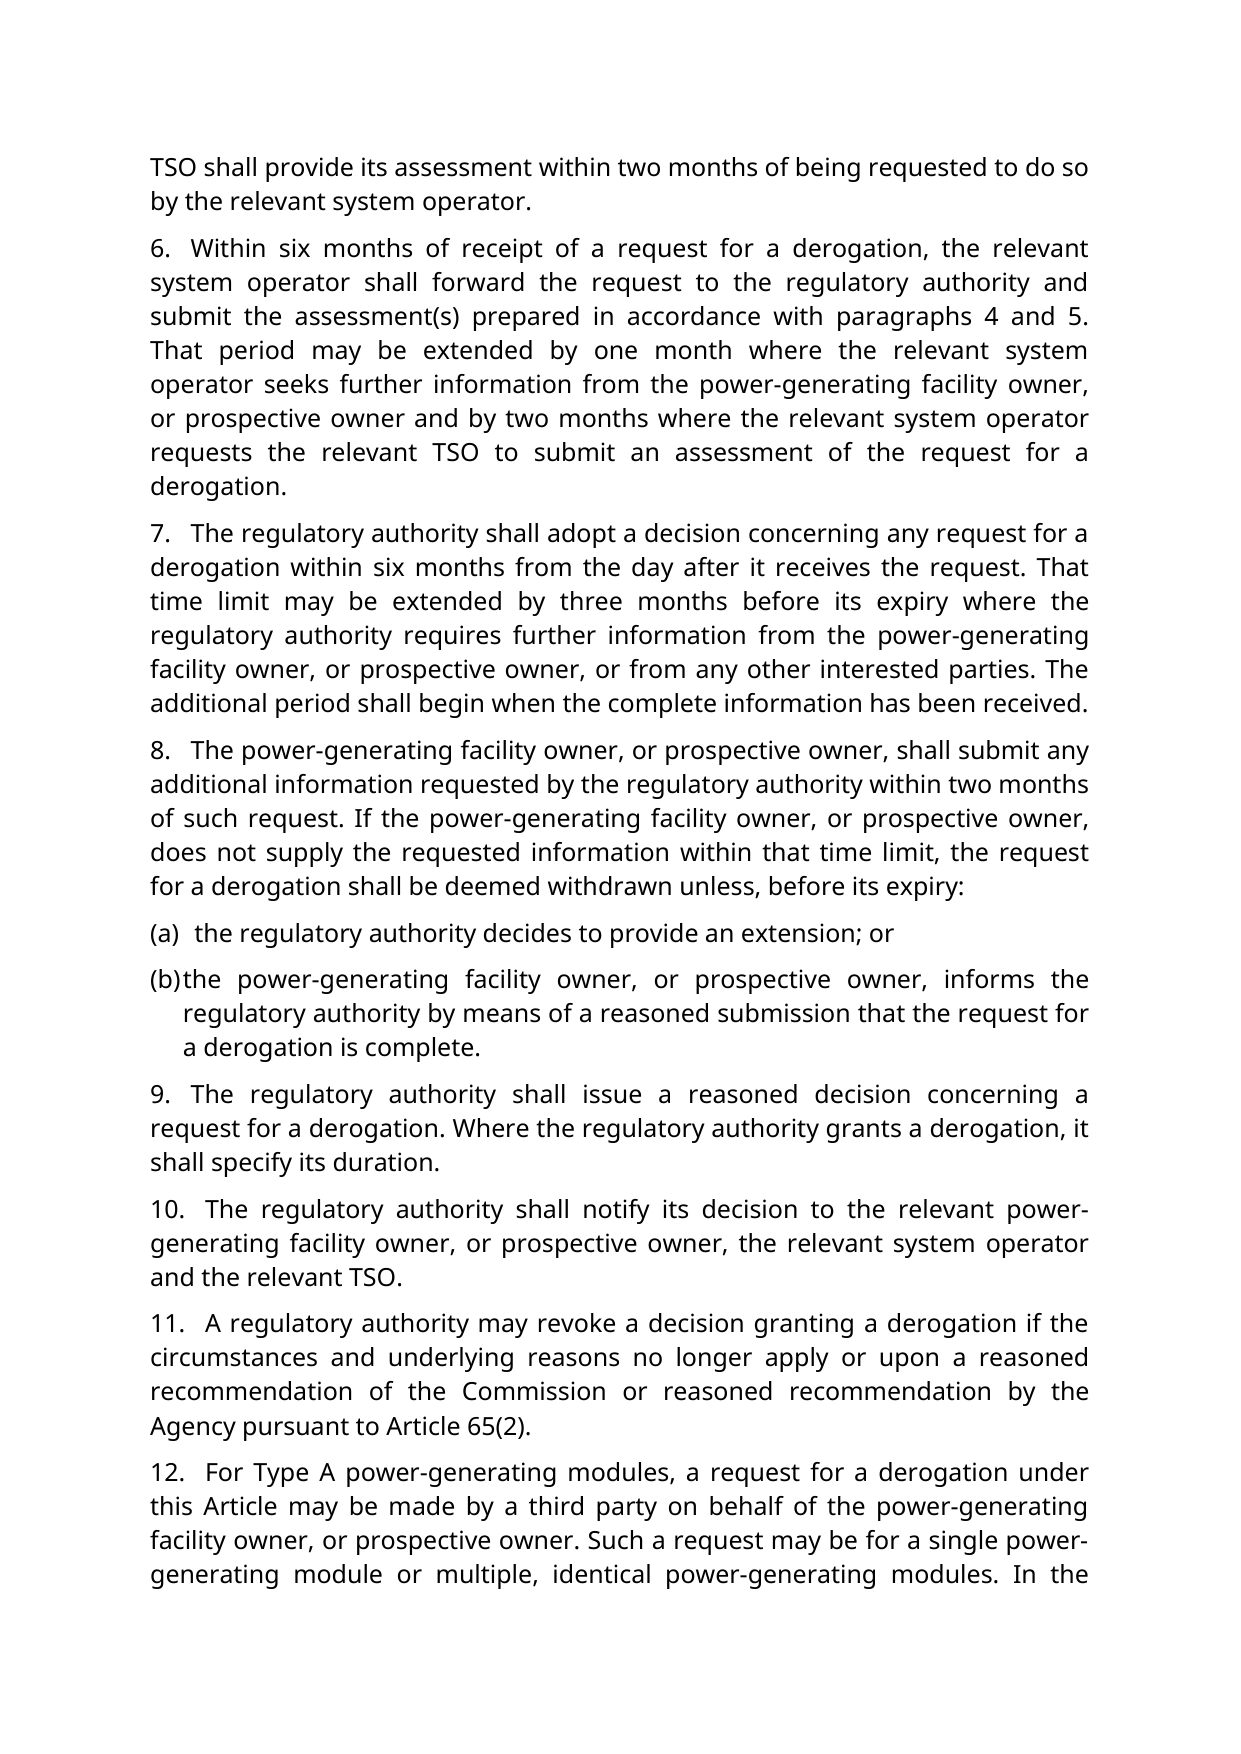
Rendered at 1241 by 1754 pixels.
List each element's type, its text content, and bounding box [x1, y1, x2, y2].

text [150, 1455, 1090, 1591]
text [150, 150, 1090, 218]
table_header (b) [150, 949, 183, 1064]
table_header the power-generating facility owner, or prospective owner, informs the regulatory authority by means of a reasoned submission that the request for a derogation is complete. [183, 949, 1090, 1064]
text 8. The power-generating facility owner, or prospective owner, shall submit any additional information requested by the regulatory authority within two months of such request. If the power-generating facility owner, or prospective owner, does not supply the requested information within that time limit, the request for a derogation shall be deemed withdrawn unless, before its expiry: [150, 732, 1090, 903]
text 11. A regulatory authority may revoke a decision granting a derogation if the circumstances and underlying reasons no longer apply or upon a reasoned recommendation of the Commission or reasoned recommendation by the Agency pursuant to Article 65(2). [150, 1306, 1090, 1442]
table_header (a) [150, 903, 194, 949]
text 9. The regulatory authority shall issue a reasoned decision concerning a request for a derogation. Where the regulatory authority grants a derogation, it shall specify its duration. [150, 1077, 1090, 1179]
text 7. The regulatory authority shall adopt a decision concerning any request for a derogation within six months from the day after it receives the request. That time limit may be extended by three months before its expiry where the regulatory authority requires further information from the power-generating facility owner, or prospective owner, or from any other interested parties. The additional period shall begin when the complete information has been received. [150, 516, 1090, 720]
table_header the regulatory authority decides to provide an extension; or [194, 903, 1090, 949]
text 6. Within six months of receipt of a request for a derogation, the relevant system operator shall forward the request to the regulatory authority and submit the assessment(s) prepared in accordance with paragraphs 4 and 5. That period may be extended by one month where the relevant system operator seeks further information from the power-generating facility owner, or prospective owner and by two months where the relevant system operator requests the relevant TSO to submit an assessment of the request for a derogation. [150, 231, 1090, 503]
text 10. The regulatory authority shall notify its decision to the relevant power-generating facility owner, or prospective owner, the relevant system operator and the relevant TSO. [150, 1191, 1090, 1293]
